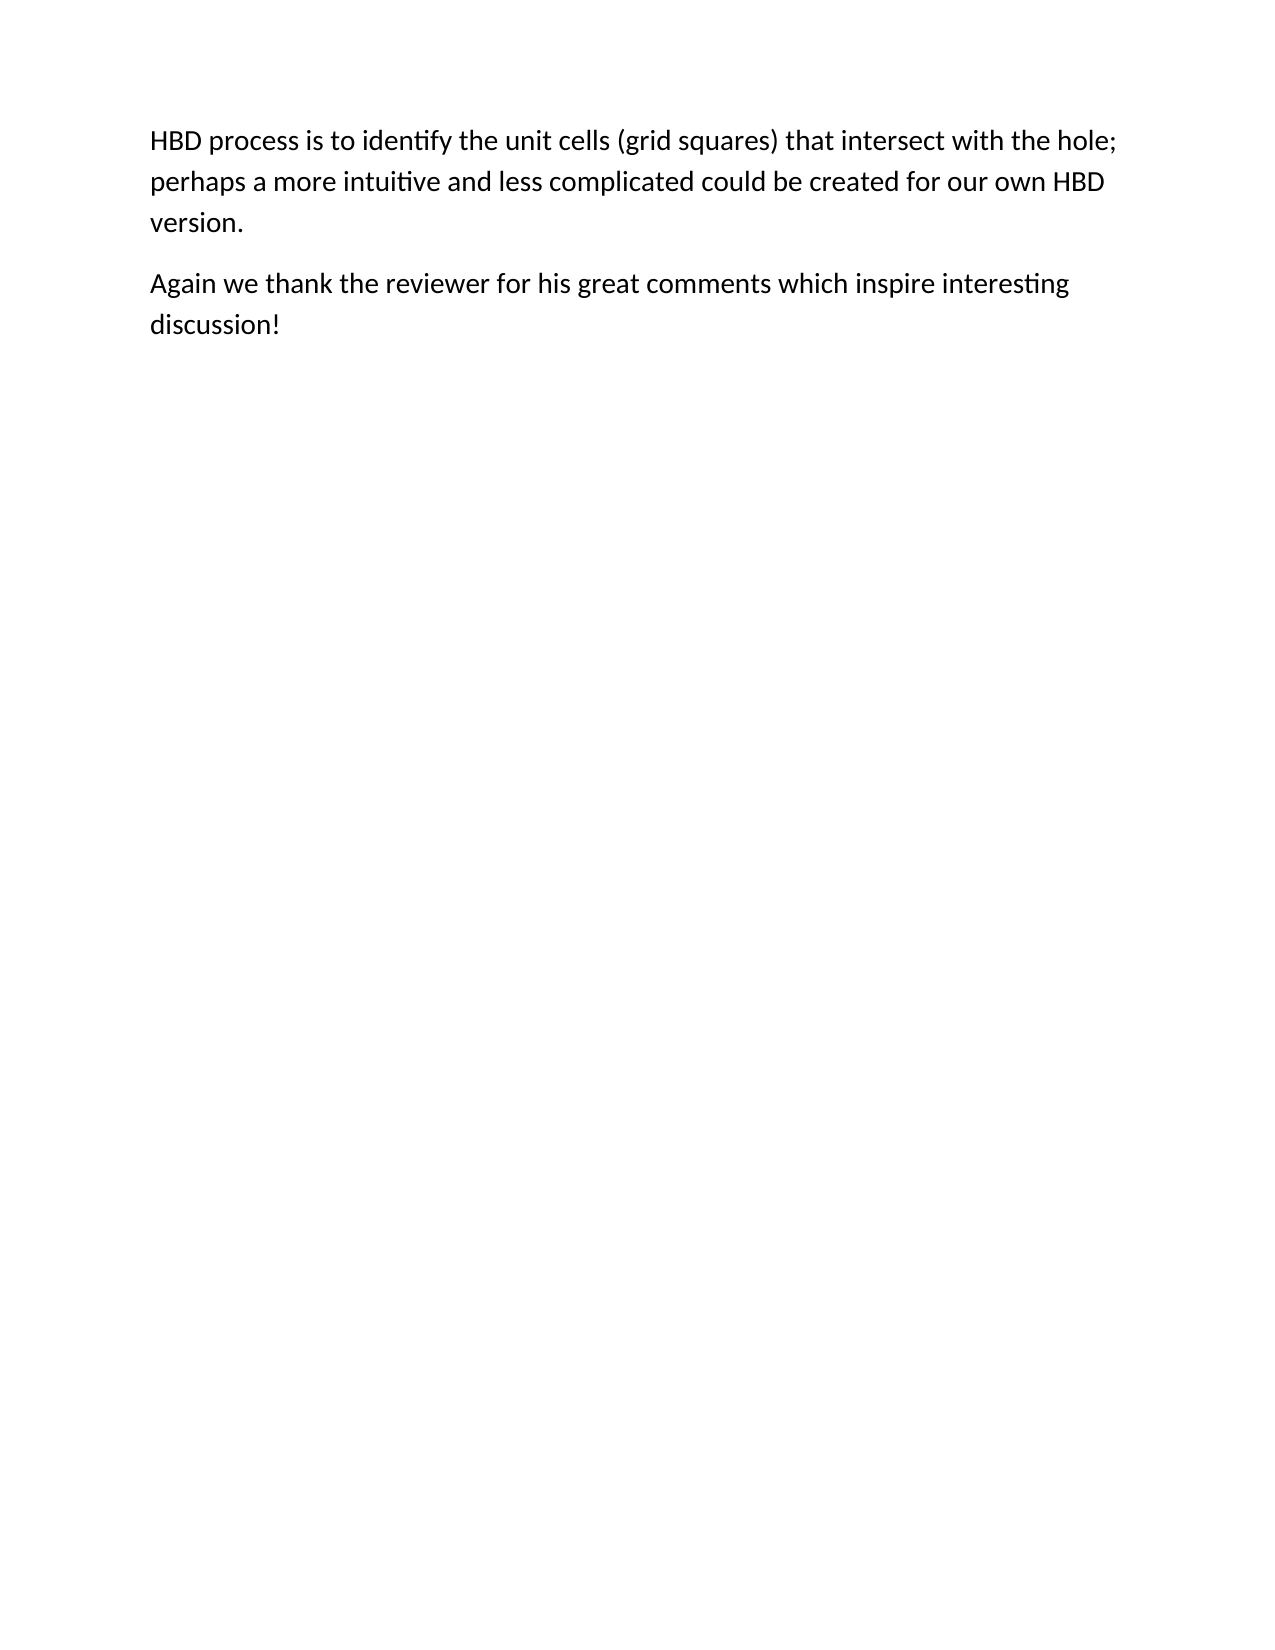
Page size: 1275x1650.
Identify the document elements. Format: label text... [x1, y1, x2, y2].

text Again we thank the reviewer for his great comments which inspire interesting discussion! [150, 266, 1125, 342]
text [150, 122, 1125, 239]
